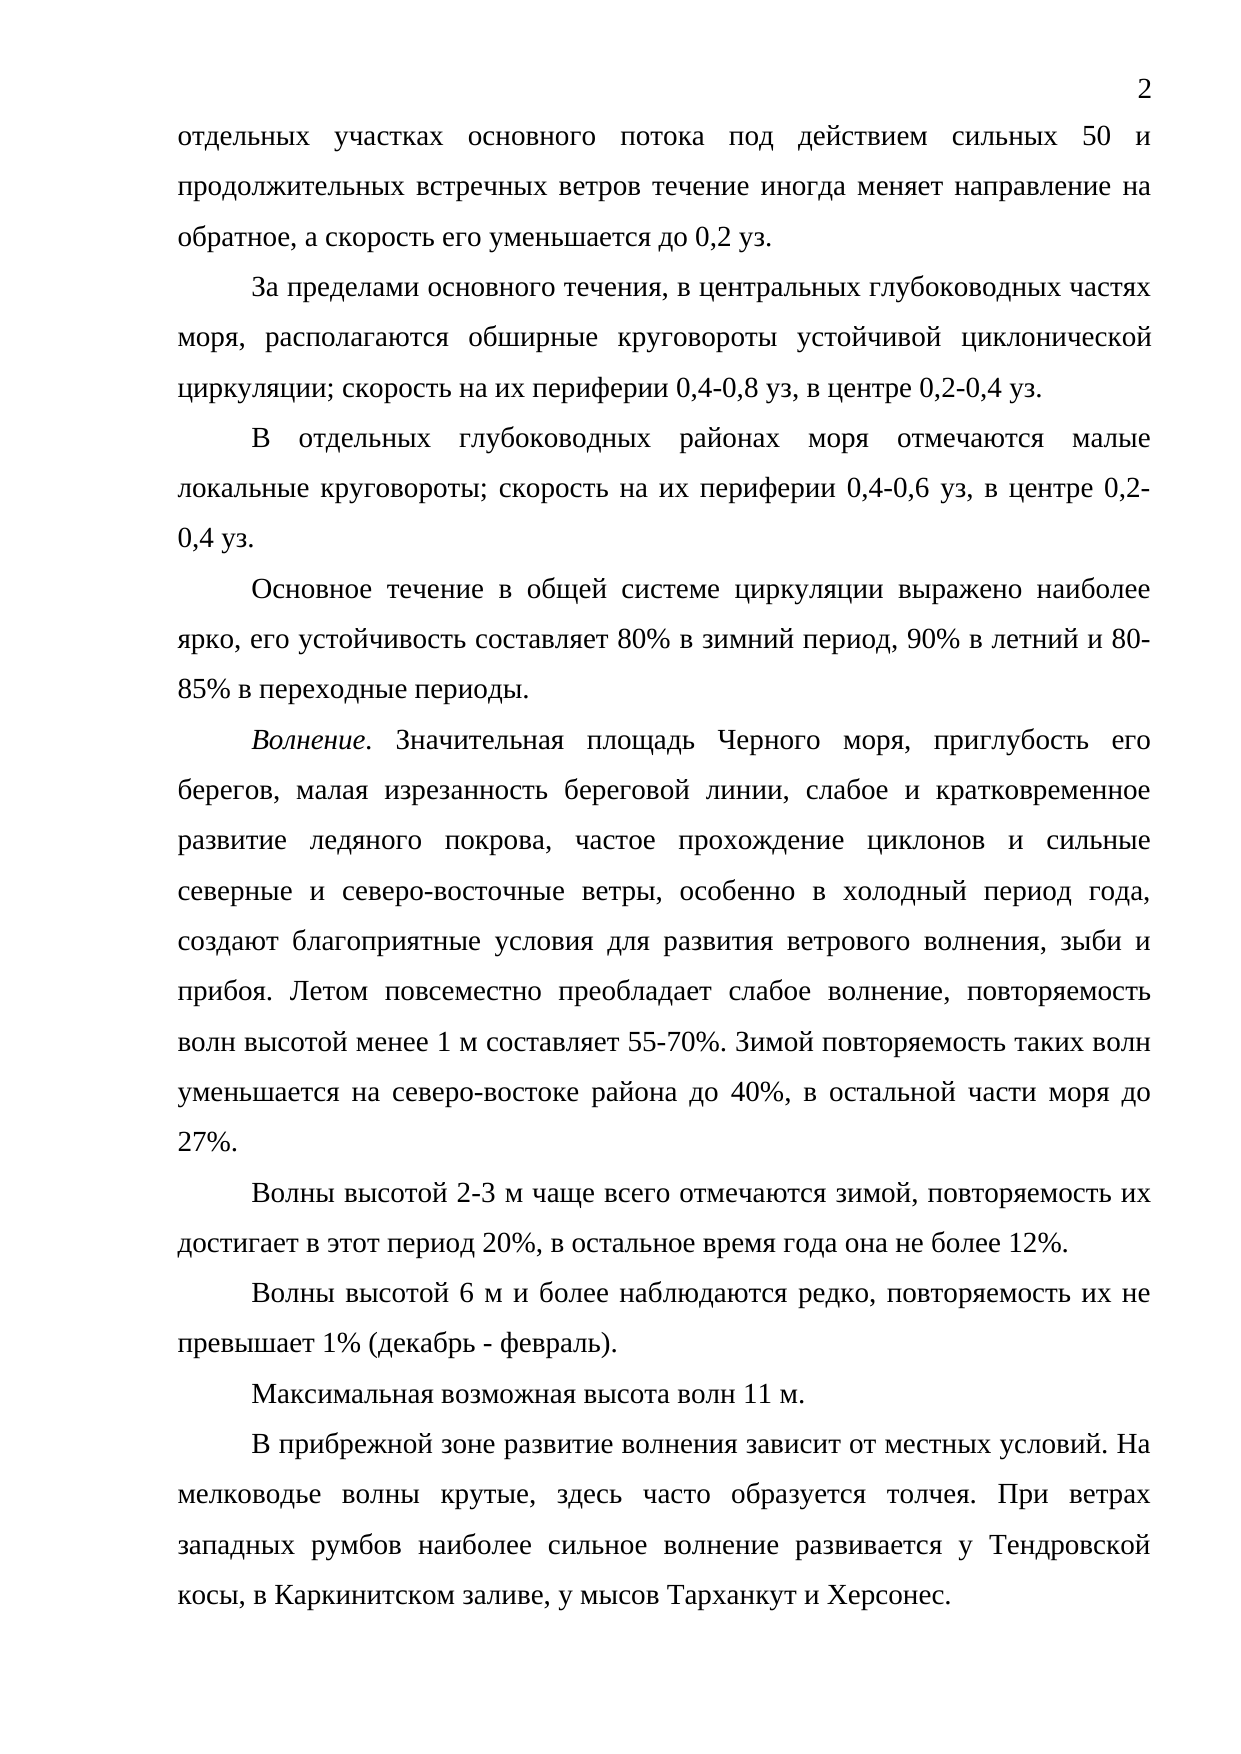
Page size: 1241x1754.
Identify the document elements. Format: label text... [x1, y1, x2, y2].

text Основное течение в общей системе циркуляции выражено наиболее ярко, его устойчивость составляет 80% в зимний период, 90% в летний и 80-85% в переходные периоды. [177, 571, 1152, 705]
text Максимальная возможная высота волн 11 м. [177, 1376, 1152, 1409]
text Волны высотой 6 м и более наблюдаются редко, повторяемость их не превышает 1% (декабрь - февраль). [177, 1275, 1152, 1359]
text В отдельных глубоководных районах моря отмечаются малые локальные круговороты; скорость на их периферии 0,4-0,6 уз, в центре 0,2-0,4 уз. [177, 420, 1152, 554]
text За пределами основного течения, в центральных глубоководных частях моря, располагаются обширные круговороты устойчивой циклонической циркуляции; скорость на их периферии 0,4-0,8 уз, в центре 0,2-0,4 уз. [177, 269, 1152, 403]
text Волны высотой 2-3 м чаще всего отмечаются зимой, повторяемость их достигает в этот период 20%, в остальное время года она не более 12%. [177, 1175, 1152, 1258]
text В прибрежной зоне развитие волнения зависит от местных условий. На мелководье волны крутые, здесь часто образуется толчея. При ветрах западных румбов наиболее сильное волнение развивается у Тендровской косы, в Каркинитском заливе, у мысов Тарханкут и Херсонес. [177, 1426, 1152, 1611]
text Волнение. Значительная площадь Черного моря, приглубость его берегов, малая изрезанность береговой линии, слабое и кратковременное развитие ледяного покрова, частое прохождение циклонов и сильные северные и северо-восточные ветры, особенно в холодный период года, создают благоприятные условия для развития ветрового волнения, зыби и прибоя. Летом повсеместно преобладает слабое волнение, повторяемость волн высотой менее 1 м составляет 55-70%. Зимой повторяемость таких волн уменьшается на северо-востоке района до 40%, в остальной части моря до 27%. [177, 722, 1152, 1158]
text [177, 118, 1152, 252]
